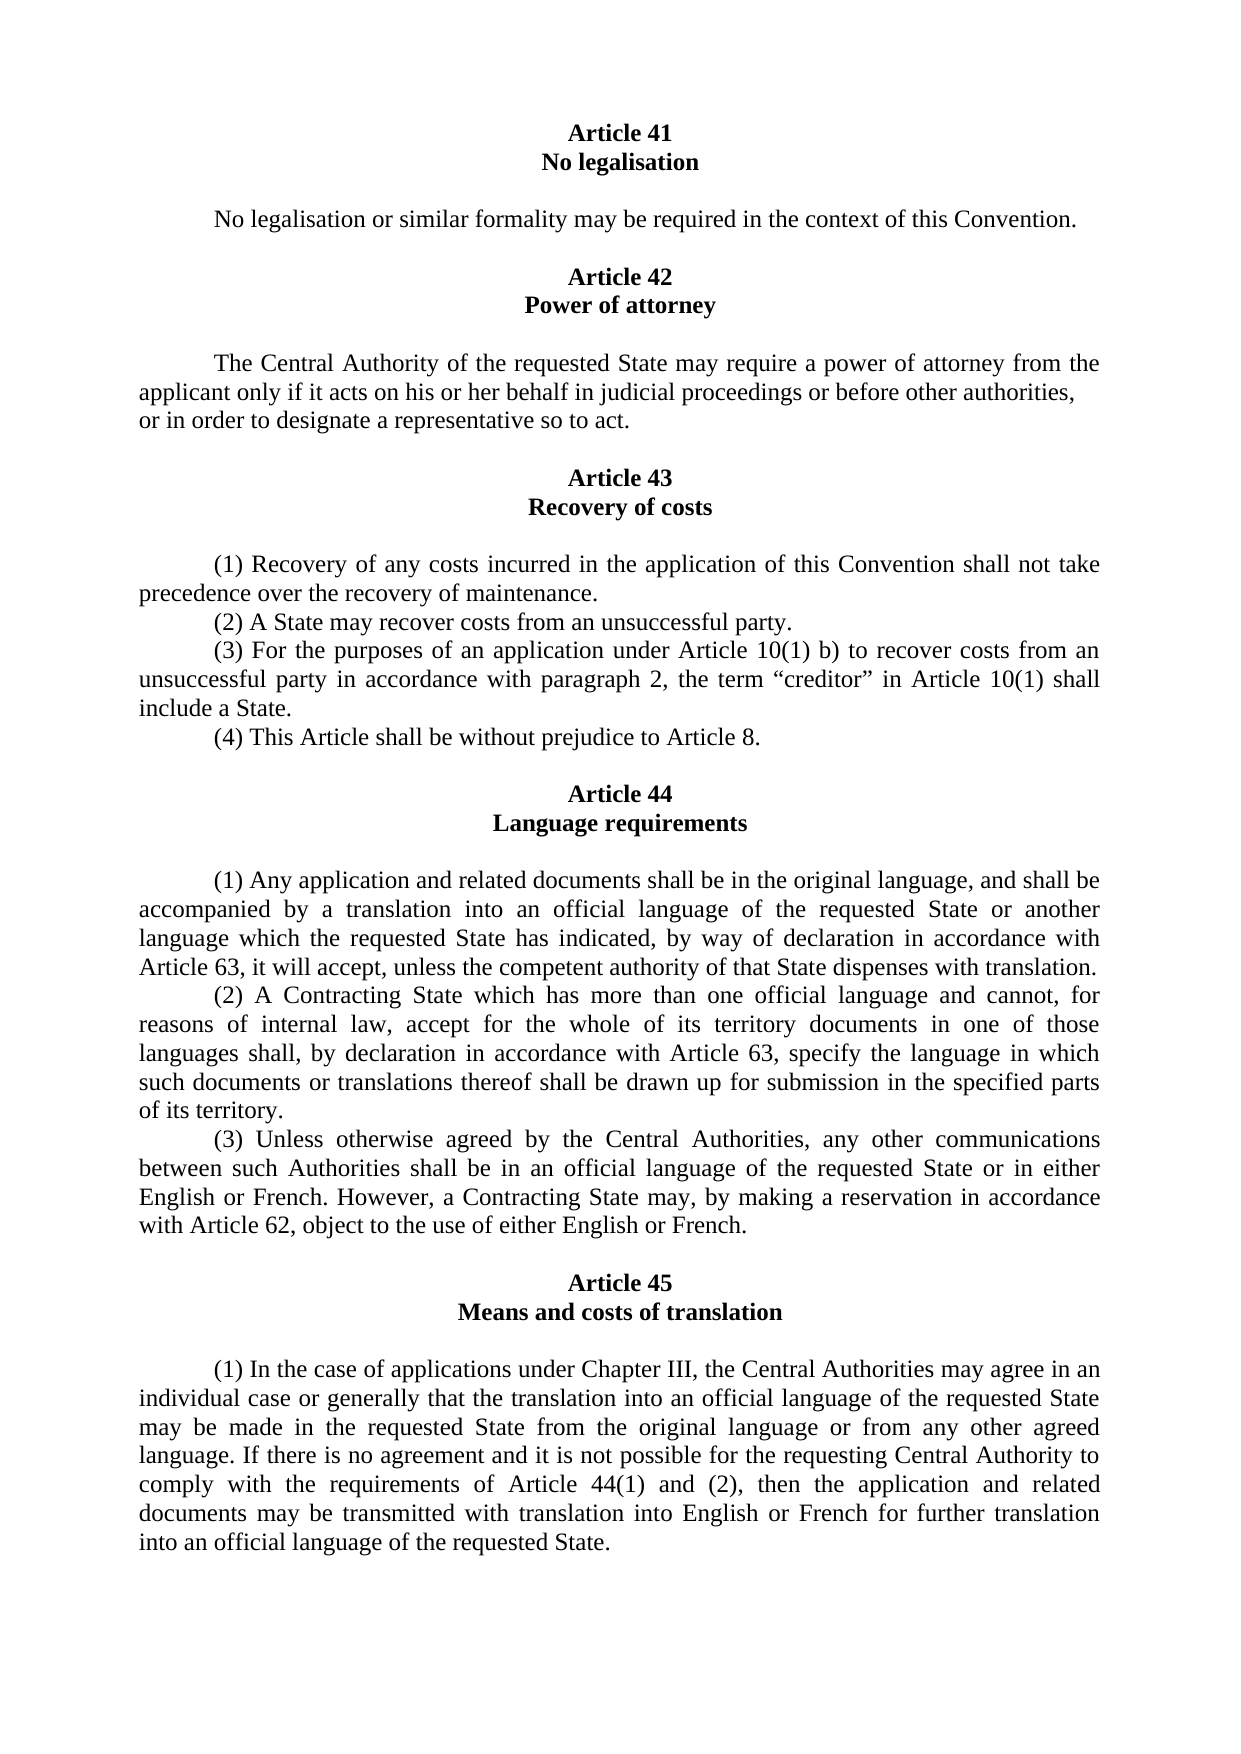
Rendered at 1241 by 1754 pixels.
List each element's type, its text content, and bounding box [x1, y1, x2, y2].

text (4) This Article shall be without prejudice to Article 8. [139, 722, 1101, 751]
text (1) In the case of applications under Chapter III, the Central Authorities may agree in an individual case or generally that the translation into an official language of the requested State may be made in the requested State from the original language or from any other agreed language. If there is no agreement and it is not possible for the requesting Central Authority to comply with the requirements of Article 44(1) and (2), then the application and related documents may be transmitted with translation into English or French for further translation into an official language of the requested State. [139, 1354, 1101, 1556]
text No legalisation or similar formality may be required in the context of this Convention. [139, 204, 1101, 233]
text (2) A State may recover costs from an unsuccessful party. [139, 607, 1101, 636]
text (3) Unless otherwise agreed by the Central Authorities, any other communications between such Authorities shall be in an official language of the requested State or in either English or French. However, a Contracting State may, by making a reservation in accordance with Article 62, object to the use of either English or French. [139, 1124, 1101, 1239]
text Article 41 [139, 118, 1101, 147]
text or in order to designate a representative so to act. [139, 406, 1101, 434]
text Article 45 [139, 1268, 1101, 1297]
text (3) For the purposes of an application under Article 10(1) b) to recover costs from an unsuccessful party in accordance with paragraph 2, the term “creditor” in Article 10(1) shall include a State. [139, 636, 1101, 722]
text Power of attorney [139, 291, 1101, 319]
text Means and costs of translation [139, 1297, 1101, 1326]
text Article 43 [139, 463, 1101, 492]
text (2) A Contracting State which has more than one official language and cannot, for reasons of internal law, accept for the whole of its territory documents in one of those languages shall, by declaration in accordance with Article 63, specify the language in which such documents or translations thereof shall be drawn up for submission in the specified parts of its territory. [139, 981, 1101, 1124]
text Article 44 [139, 779, 1101, 808]
text Language requirements [139, 808, 1101, 837]
text Article 42 [139, 262, 1101, 291]
text No legalisation [139, 147, 1101, 176]
text (1) Recovery of any costs incurred in the application of this Convention shall not take precedence over the recovery of maintenance. [139, 549, 1101, 607]
text (1) Any application and related documents shall be in the original language, and shall be accompanied by a translation into an official language of the requested State or another language which the requested State has indicated, by way of declaration in accordance with Article 63, it will accept, unless the competent authority of that State dispenses with translation. [139, 866, 1101, 981]
text The Central Authority of the requested State may require a power of attorney from the applicant only if it acts on his or her behalf in judicial proceedings or before other authorities, [139, 348, 1101, 406]
text Recovery of costs [139, 492, 1101, 521]
